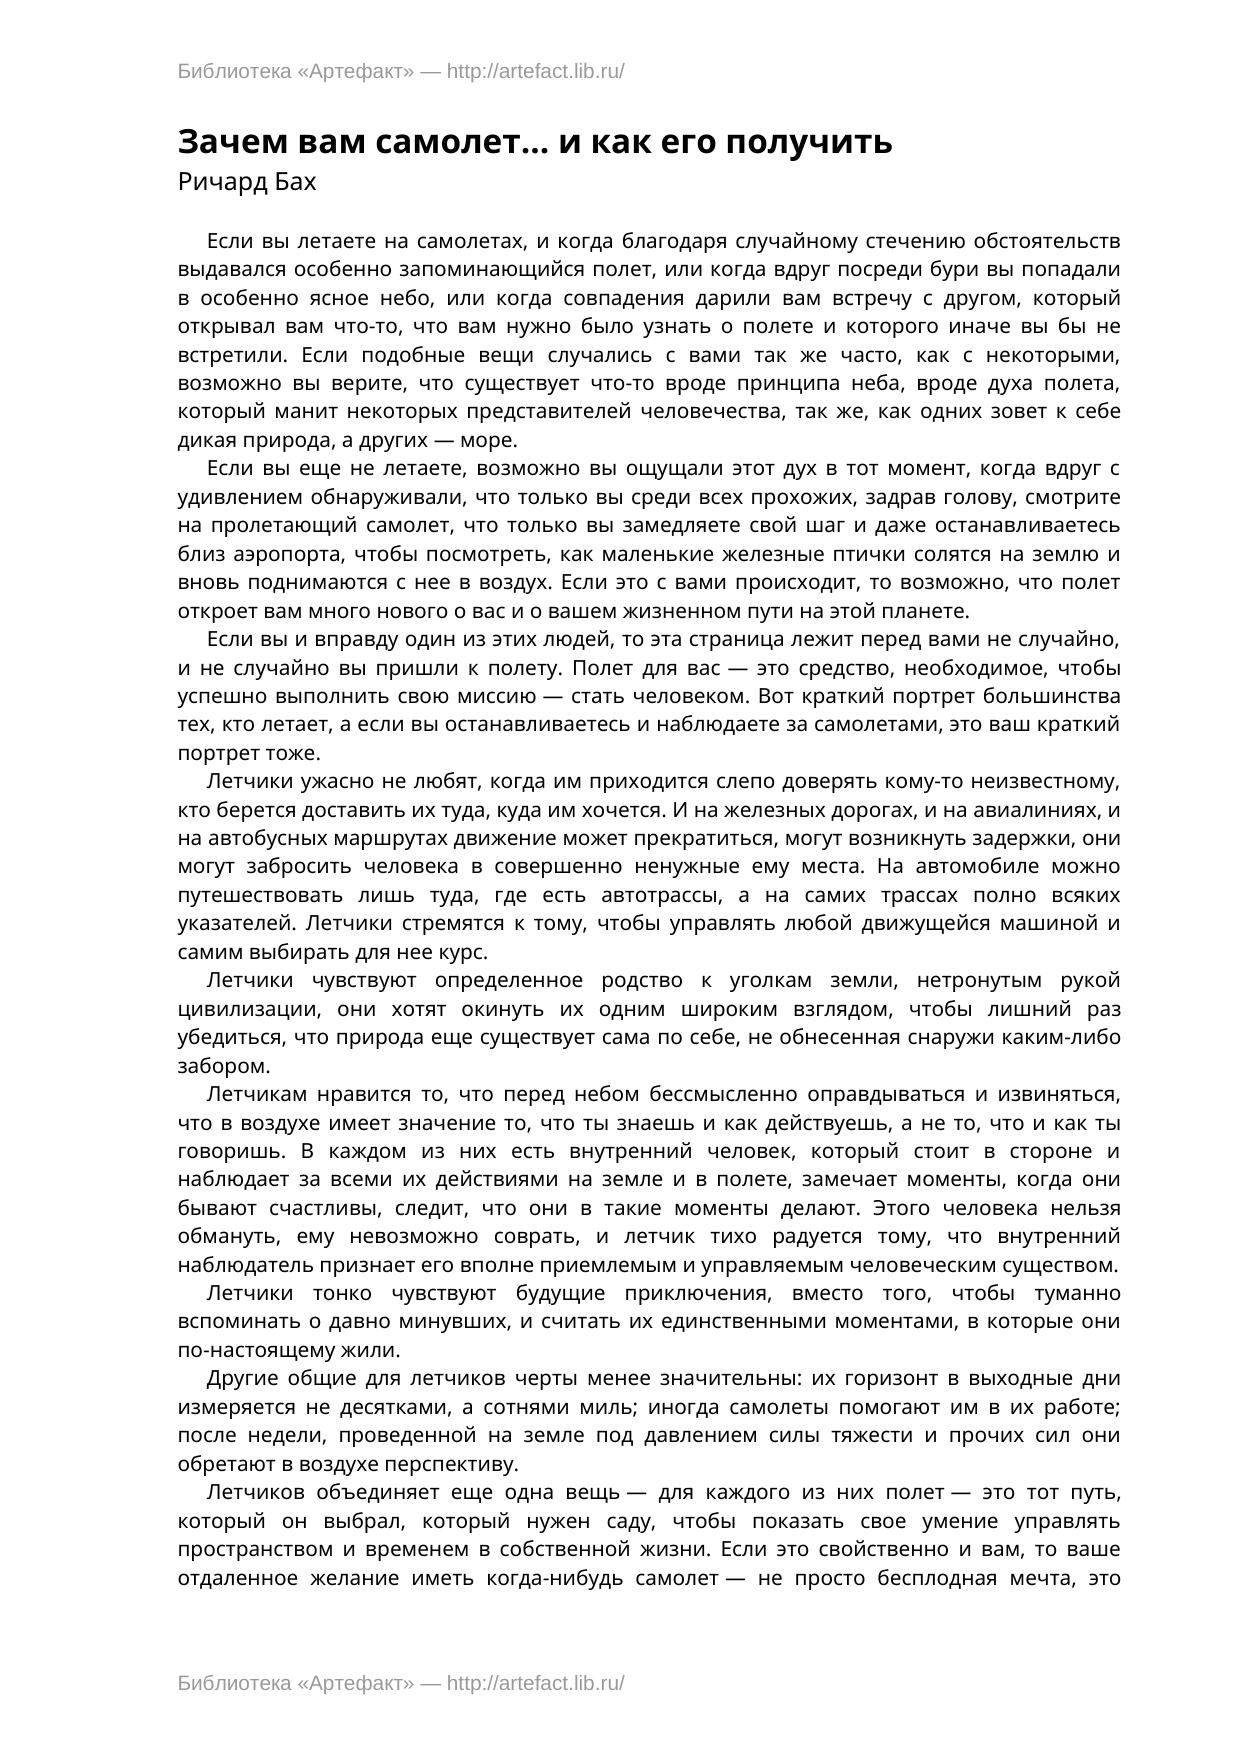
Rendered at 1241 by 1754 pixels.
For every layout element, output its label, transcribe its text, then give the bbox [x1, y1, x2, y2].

subtitle Ричард Бах [177, 163, 1122, 198]
text Если вы летаете на самолетах, и когда благодаря случайному стечению обстоятельств выдавался особенно запоминающийся полет, или когда вдруг посреди бури вы попадали в особенно ясное небо, или когда совпадения дарили вам встречу с другом, который открывал вам что-то, что вам нужно было узнать о полете и которого иначе вы бы не встретили. Если подобные вещи случались с вами так же часто, как с некоторыми, возможно вы верите, что существует что-то вроде принципа неба, вроде духа полета, который манит некоторых представителей человечества, так же, как одних зовет к себе дикая природа, а других — море. [177, 226, 1122, 453]
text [177, 1477, 1122, 1591]
text Летчики чувствуют определенное родство к уголкам земли, нетронутым рукой цивилизации, они хотят окинуть их одним широким взглядом, чтобы лишний раз убедиться, что природа еще существует сама по себе, не обнесенная снаружи каким-либо забором. [177, 965, 1122, 1079]
text Летчики тонко чувствуют будущие приключения, вместо того, чтобы туманно вспоминать о давно минувших, и считать их единственными моментами, в которые они по-настоящему жили. [177, 1278, 1122, 1363]
text Другие общие для летчиков черты менее значительны: их горизонт в выходные дни измеряется не десятками, а сотнями миль; иногда самолеты помогают им в их работе; после недели, проведенной на земле под давлением силы тяжести и прочих сил они обретают в воздухе перспективу. [177, 1363, 1122, 1477]
subtitle Зачем вам самолет... и как его получить [177, 118, 1122, 163]
text Летчикам нравится то, что перед небом бессмысленно оправдываться и извиняться, что в воздухе имеет значение то, что ты знаешь и как действуешь, а не то, что и как ты говоришь. В каждом из них есть внутренний человек, который стоит в стороне и наблюдает за всеми их действиями на земле и в полете, замечает моменты, когда они бывают счастливы, следит, что они в такие моменты делают. Этого человека нельзя обмануть, ему невозможно соврать, и летчик тихо радуется тому, что внутренний наблюдатель признает его вполне приемлемым и управляемым человеческим существом. [177, 1079, 1122, 1278]
text Если вы и вправду один из этих людей, то эта страница лежит перед вами не случайно, и не случайно вы пришли к полету. Полет для вас — это средство, необходимое, чтобы успешно выполнить свою миссию — стать человеком. Вот краткий портрет большинства тех, кто летает, а если вы останавливаетесь и наблюдаете за самолетами, это ваш краткий портрет тоже. [177, 624, 1122, 766]
text Если вы еще не летаете, возможно вы ощущали этот дух в тот момент, когда вдруг с удивлением обнаруживали, что только вы среди всех прохожих, задрав голову, смотрите на пролетающий самолет, что только вы замедляете свой шаг и даже останавливаетесь близ аэропорта, чтобы посмотреть, как маленькие железные птички солятся на землю и вновь поднимаются с нее в воздух. Если это с вами происходит, то возможно, что полет откроет вам много нового о вас и о вашем жизненном пути на этой планете. [177, 453, 1122, 624]
text Летчики ужасно не любят, когда им приходится слепо доверять кому-то неизвестному, кто берется доставить их туда, куда им хочется. И на железных дорогах, и на авиалиниях, и на автобусных маршрутах движение может прекратиться, могут возникнуть задержки, они могут забросить человека в совершенно ненужные ему места. На автомобиле можно путешествовать лишь туда, где есть автотрассы, а на самих трассах полно всяких указателей. Летчики стремятся к тому, чтобы управлять любой движущейся машиной и самим выбирать для нее курс. [177, 766, 1122, 965]
